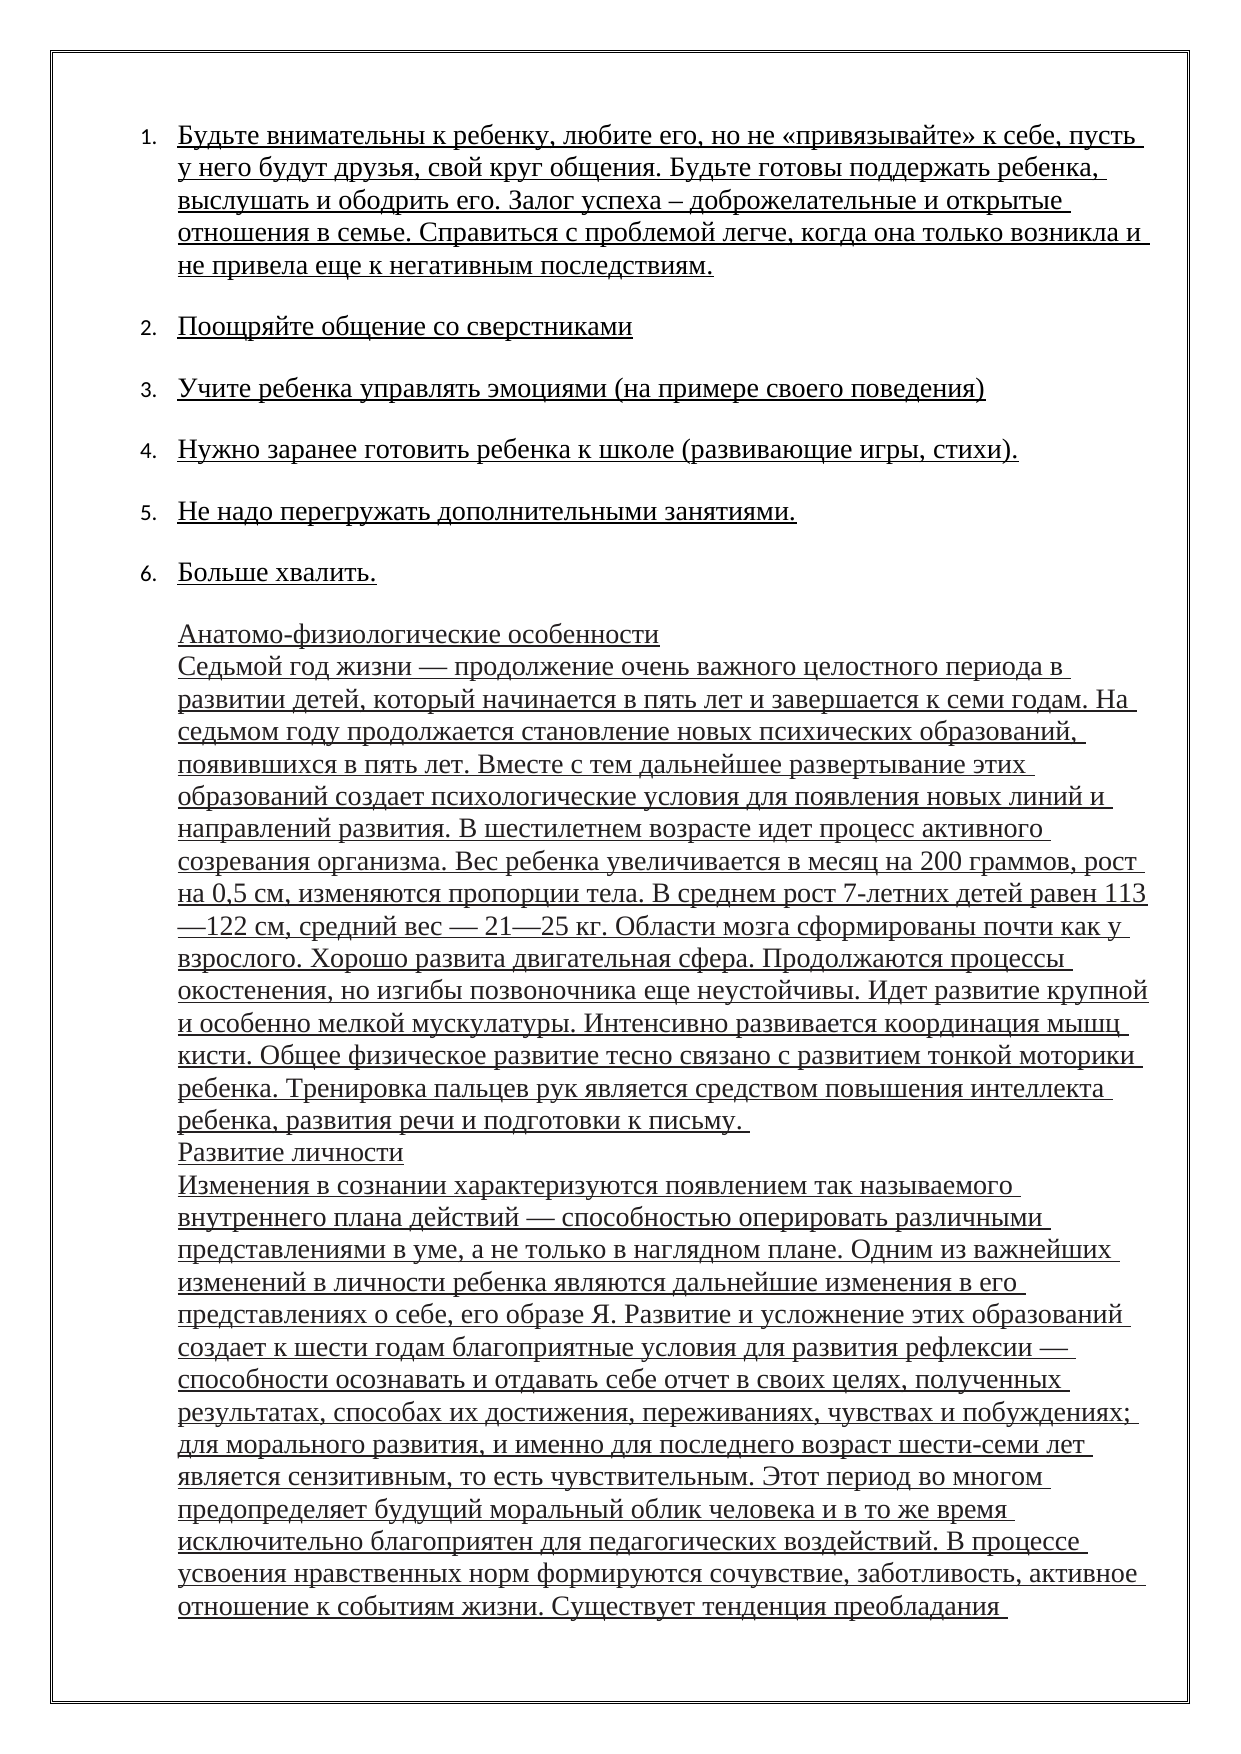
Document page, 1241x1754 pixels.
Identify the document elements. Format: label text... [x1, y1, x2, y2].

list Нужно заранее готовить ребенка к школе (развивающие игры, стихи). [140, 432, 1152, 465]
text Анатомо-физиологические особенности [177, 617, 1152, 649]
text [177, 1168, 1152, 1621]
text Седьмой год жизни — продолжение очень важного целостного периода в развитии детей, который начинается в пять лет и завершается к семи годам. На седьмом году продолжается становление новых психических образований, появившихся в пять лет. Вместе с тем дальнейшее развертывание этих образований создает психологические условия для появления новых линий и направлений развития. В шестилетнем возрасте идет процесс активного созревания организма. Вес ребенка увеличивается в месяц на 200 граммов, рост на 0,5 см, изменяются пропорции тела. В среднем рост 7-летних детей равен 113—122 см, средний вес — 21—25 кг. Области мозга сформированы почти как у взрослого. Хорошо развита двигательная сфера. Продолжаются процессы окостенения, но изгибы позвоночника еще неустойчивы. Идет развитие крупной и особенно мелкой мускулатуры. Интенсивно развивается координация мышц кисти. Общее физическое развитие тесно связано с развитием тонкой моторики ребенка. Тренировка пальцев рук является средством повышения интеллекта ребенка, развития речи и подготовки к письму. [177, 649, 1152, 1135]
list Больше хвалить. [140, 556, 1152, 588]
list Поощряйте общение со сверстниками [140, 309, 1152, 342]
list Учите ребенка управлять эмоциями (на примере своего поведения) [140, 371, 1152, 403]
list Не надо перегружать дополнительными занятиями. [140, 494, 1152, 526]
text Развитие личности [177, 1135, 1152, 1168]
list Будьте внимательны к ребенку, любите его, но не «привязывайте» к себе, пусть у него будут друзья, свой круг общения. Будьте готовы поддержать ребенка, выслушать и ободрить его. Залог успеха – доброжелательные и открытые отношения в семье. Справиться с проблемой легче, когда она только возникла и не привела еще к негативным последствиям. [140, 118, 1152, 280]
